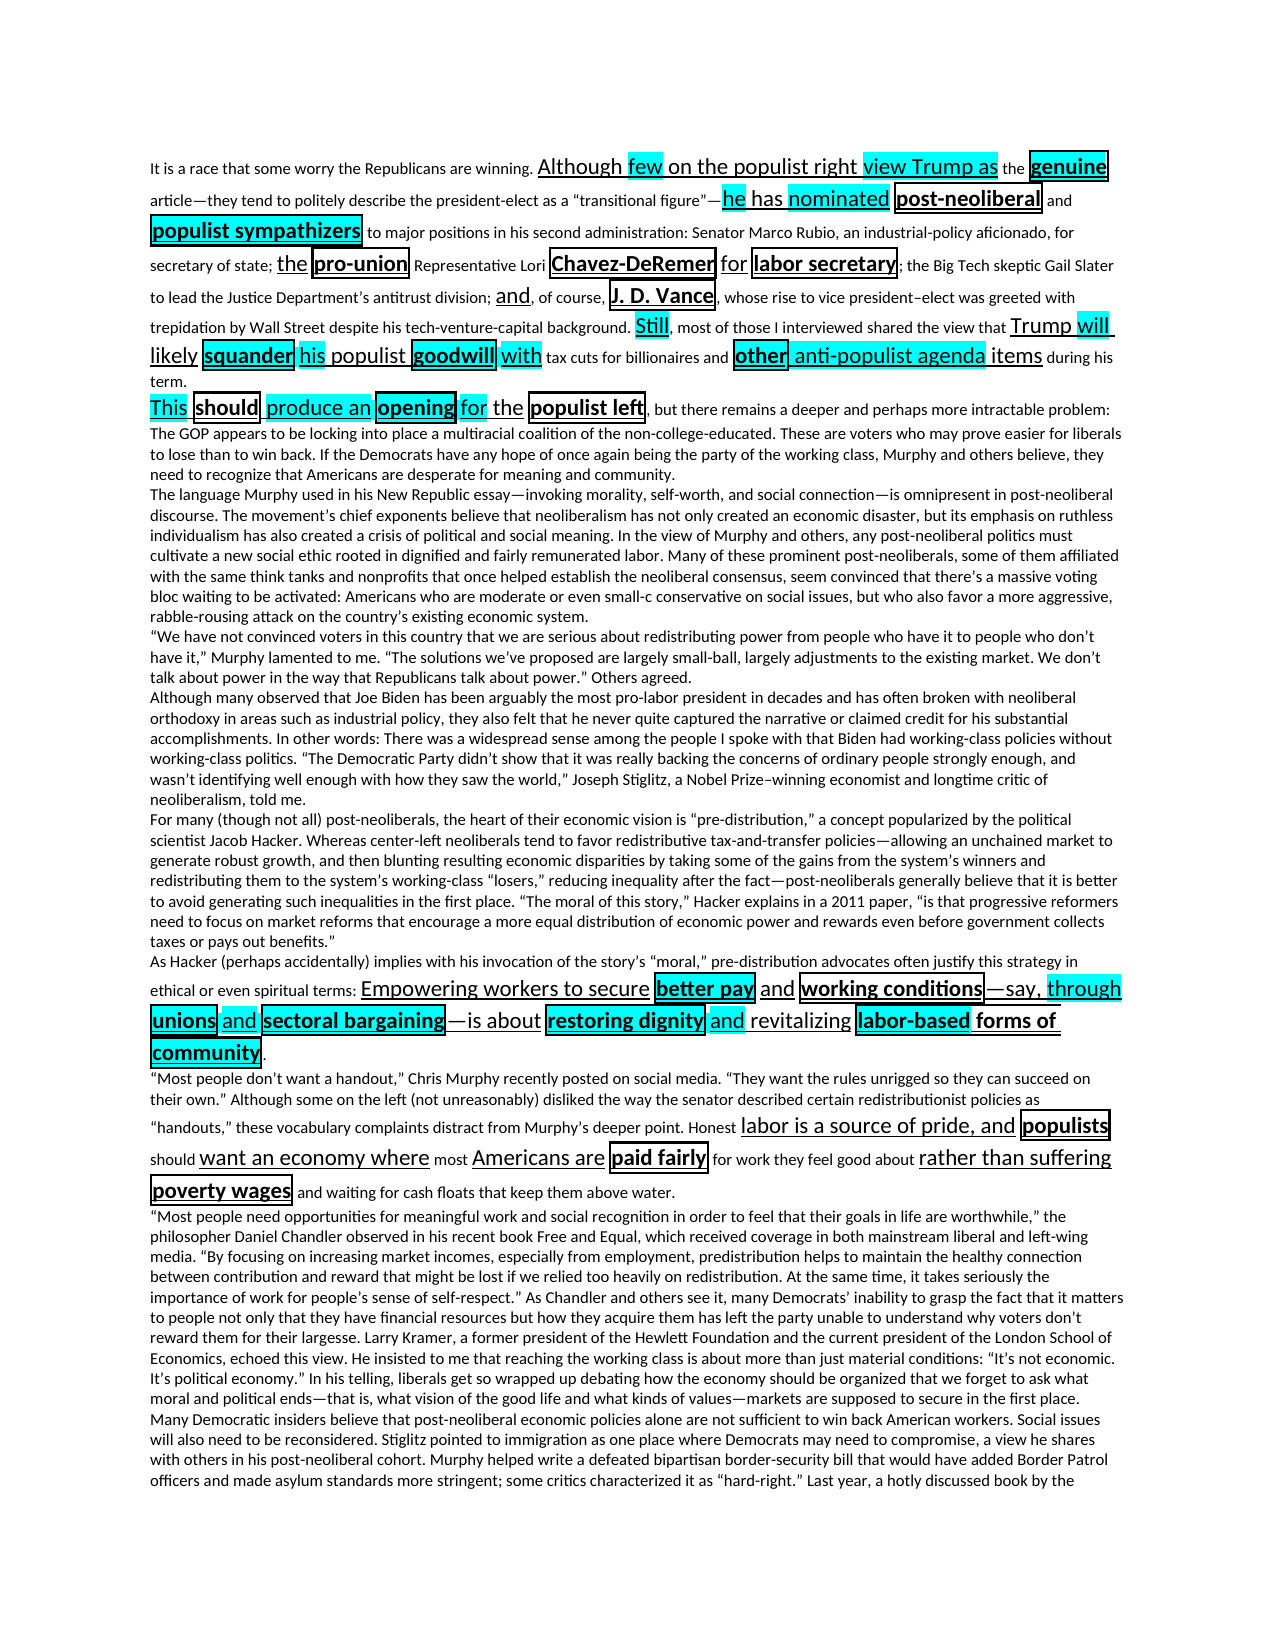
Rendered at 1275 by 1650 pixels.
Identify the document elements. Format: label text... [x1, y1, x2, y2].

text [150, 1409, 1125, 1490]
text For many (though not all) post-neoliberals, the heart of their economic vision is “pre-distribution,” a concept popularized by the political scientist Jacob Hacker. Whereas center-left neoliberals tend to favor redistributive tax-and-transfer policies—allowing an unchained market to generate robust growth, and then blunting resulting economic disparities by taking some of the gains from the system’s winners and redistributing them to the system’s working-class “losers,” reducing inequality after the fact—post-neoliberals generally believe that it is better to avoid generating such inequalities in the first place. “The moral of this story,” Hacker explains in a 2011 paper, “is that progressive reformers need to focus on market reforms that encourage a more equal distribution of economic power and rewards even before government collects taxes or pays out benefits.” [150, 809, 1125, 952]
text It is a race that some worry the Republicans are winning. Although few on the populist right view Trump as the genuine article—they tend to politely describe the president-elect as a “transitional figure”—he has nominated post-neoliberal and populist sympathizers to major positions in his second administration: Senator Marco Rubio, an industrial-policy aficionado, for secretary of state; the pro-union Representative Lori Chavez-DeRemer for labor secretary; the Big Tech skeptic Gail Slater to lead the Justice Department’s antitrust division; and, of course, J. D. Vance, whose rise to vice president–elect was greeted with trepidation by Wall Street despite his tech-venture-capital background. Still, most of those I interviewed shared the view that Trump will likely squander his populist goodwill with tax cuts for billionaires and other anti-populist agenda items during his term. [150, 150, 1125, 391]
text “Most people need opportunities for meaningful work and social recognition in order to feel that their goals in life are worthwhile,” the philosopher Daniel Chandler observed in his recent book Free and Equal, which received coverage in both mainstream liberal and left-wing media. “By focusing on increasing market incomes, especially from employment, predistribution helps to maintain the healthy connection between contribution and reward that might be lost if we relied too heavily on redistribution. At the same time, it takes seriously the importance of work for people’s sense of self-respect.” As Chandler and others see it, many Democrats’ inability to grasp the fact that it matters to people not only that they have financial resources but how they acquire them has left the party unable to understand why voters don’t reward them for their largesse. Larry Kramer, a former president of the Hewlett Foundation and the current president of the London School of Economics, echoed this view. He insisted to me that reaching the working class is about more than just material conditions: “It’s not economic. It’s political economy.” In his telling, liberals get so wrapped up debating how the economy should be organized that we forget to ask what moral and political ends—that is, what vision of the good life and what kinds of values—markets are supposed to secure in the first place. [150, 1206, 1125, 1409]
text The language Murphy used in his New Republic essay—invoking morality, self-worth, and social connection—is omnipresent in post-neoliberal discourse. The movement’s chief exponents believe that neoliberalism has not only created an economic disaster, but its emphasis on ruthless individualism has also created a crisis of political and social meaning. In the view of Murphy and others, any post-neoliberal politics must cultivate a new social ethic rooted in dignified and fairly remunerated labor. Many of these prominent post-neoliberals, some of them affiliated with the same think tanks and nonprofits that once helped establish the neoliberal consensus, seem convinced that there’s a massive voting bloc waiting to be activated: Americans who are moderate or even small-c conservative on social issues, but who also favor a more aggressive, rabble-rousing attack on the country’s existing economic system. [150, 484, 1125, 627]
text Although many observed that Joe Biden has been arguably the most pro-labor president in decades and has often broken with neoliberal orthodoxy in areas such as industrial policy, they also felt that he never quite captured the narrative or claimed credit for his substantial accomplishments. In other words: There was a widespread sense among the people I spoke with that Biden had working-class policies without working-class politics. “The Democratic Party didn’t show that it was really backing the concerns of ordinary people strongly enough, and wasn’t identifying well enough with how they saw the world,” Joseph Stiglitz, a Nobel Prize–winning economist and longtime critic of neoliberalism, told me. [150, 688, 1125, 809]
text As Hacker (perhaps accidentally) implies with his invocation of the story’s “moral,” pre-distribution advocates often justify this strategy in ethical or even spiritual terms: Empowering workers to secure better pay and working conditions—say, through unions and sectoral bargaining—is about restoring dignity and revitalizing labor-based forms of community. [150, 952, 1125, 1069]
text “We have not convinced voters in this country that we are serious about redistributing power from people who have it to people who don’t have it,” Murphy lamented to me. “The solutions we’ve proposed are largely small-ball, largely adjustments to the existing market. We don’t talk about power in the way that Republicans talk about power.” Others agreed. [150, 627, 1125, 688]
text “Most people don’t want a handout,” Chris Murphy recently posted on social media. “They want the rules unrigged so they can succeed on their own.” Although some on the left (not unreasonably) disliked the way the senator described certain redistributionist policies as “handouts,” these vocabulary complaints distract from Murphy’s deeper point. Honest labor is a source of pride, and populists should want an economy where most Americans are paid fairly for work they feel good about rather than suffering poverty wages and waiting for cash floats that keep them above water. [150, 1069, 1125, 1206]
text This should produce an opening for the populist left, but there remains a deeper and perhaps more intractable problem: The GOP appears to be locking into place a multiracial coalition of the non-college-educated. These are voters who may prove easier for liberals to lose than to win back. If the Democrats have any hope of once again being the party of the working class, Murphy and others believe, they need to recognize that Americans are desperate for meaning and community. [150, 391, 1125, 484]
